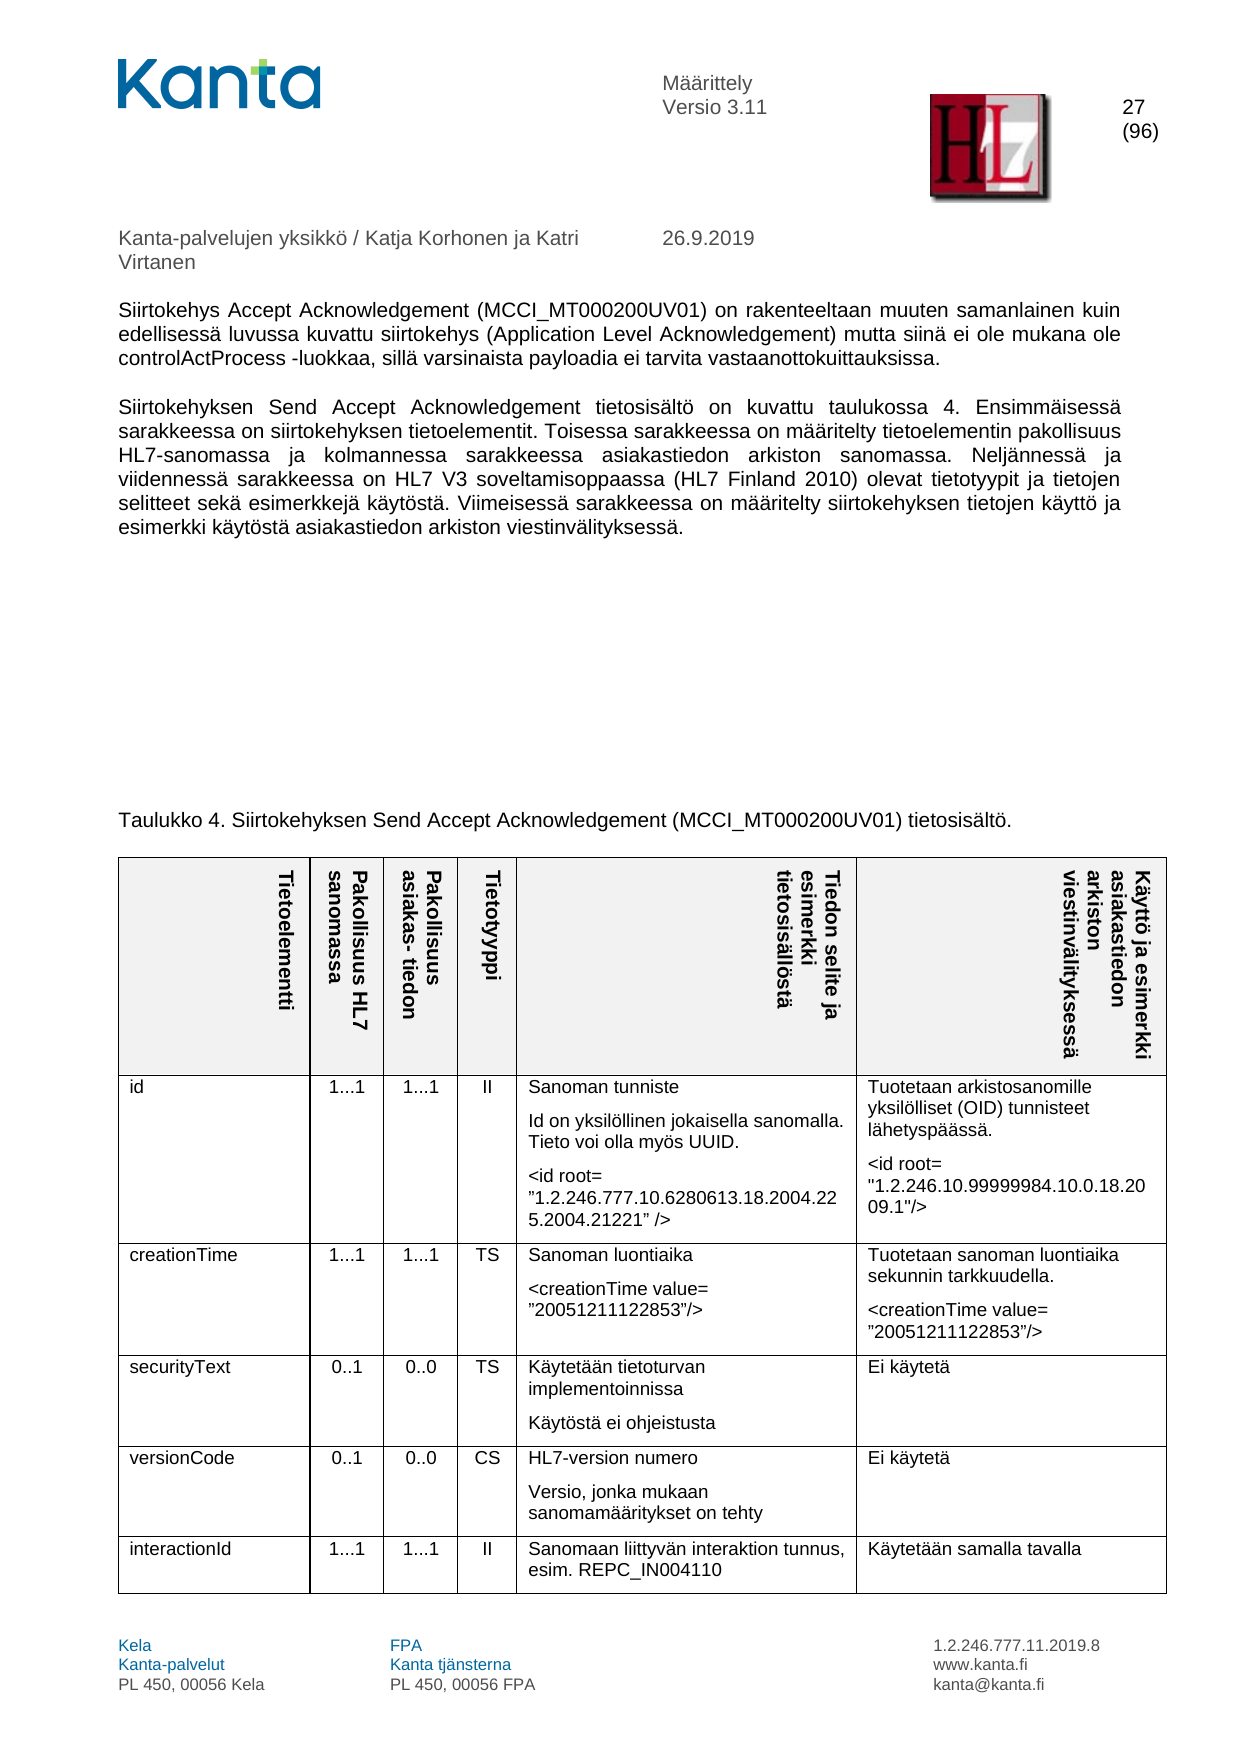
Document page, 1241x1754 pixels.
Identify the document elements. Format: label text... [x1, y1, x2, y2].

table_cell Ei käytetä [857, 1447, 1166, 1536]
table_cell versionCode [119, 1447, 309, 1536]
table_cell II [458, 1537, 516, 1593]
text Siirtokehyksen Send Accept Acknowledgement tietosisältö on kuvattu taulukossa 4. Ensimmäisessä sarakkeessa on siirtokehyksen tietoelementit. Toisessa sarakkeessa on määritelty tietoelementin pakollisuus HL7-sanomassa ja kolmannessa sarakkeessa asiakastiedon arkiston sanomassa. Neljännessä ja viidennessä sarakkeessa on HL7 V3 soveltamisoppaassa (HL7 Finland 2010) olevat tietotyypit ja tietojen selitteet sekä esimerkkejä käytöstä. Viimeisessä sarakkeessa on määritelty siirtokehyksen tietojen käyttö ja esimerkki käytöstä asiakastiedon arkiston viestinvälityksessä. [118, 395, 1122, 538]
table_cell 0..0 [384, 1356, 457, 1446]
table_cell 1...1 [384, 1076, 457, 1242]
table_cell 1...1 [384, 1537, 457, 1593]
table_cell HL7-version numero Versio, jonka mukaan sanomamääritykset on tehty [517, 1447, 856, 1536]
picture [930, 94, 1053, 203]
table_cell 1...1 [311, 1244, 383, 1355]
table_cell creationTime [119, 1244, 309, 1355]
table_header Pakollisuus asiakas- tiedon arkistossa [384, 858, 457, 1074]
table_cell II [458, 1076, 516, 1242]
table_cell TS [458, 1244, 516, 1355]
table_cell Sanoman luontiaika <creationTime value= ”20051211122853”/> [517, 1244, 856, 1355]
text Siirtokehys Accept Acknowledgement (MCCI_MT000200UV01) on rakenteeltaan muuten samanlainen kuin edellisessä luvussa kuvattu siirtokehys (Application Level Acknowledgement) mutta siinä ei ole mukana ole controlActProcess -luokkaa, sillä varsinaista payloadia ei tarvita vastaanottokuittauksissa. [118, 298, 1122, 370]
table_cell Käytetään tietoturvan implementoinnissa Käytöstä ei ohjeistusta [517, 1356, 856, 1446]
table_cell 1...1 [311, 1076, 383, 1242]
table_cell Sanoman tunniste Id on yksilöllinen jokaisella sanomalla. Tieto voi olla myös UUID. <id root= ”1.2.246.777.10.6280613.18.2004.225.2004.21221” /> [517, 1076, 856, 1242]
table_cell 0..0 [384, 1447, 457, 1536]
table_header Tietotyyppi [458, 858, 516, 1074]
table_header Tiedon selite ja esimerkki tietosisällöstä [517, 858, 856, 1074]
table_header Tietoelementti [119, 858, 309, 1074]
table_cell 1...1 [384, 1244, 457, 1355]
table_cell Ei käytetä [857, 1356, 1166, 1446]
table_cell id [119, 1076, 309, 1242]
table_cell CS [458, 1447, 516, 1536]
picture [118, 59, 321, 109]
table_cell Tuotetaan arkistosanomille yksilölliset (OID) tunnisteet lähetyspäässä. <id root= "1.2.246.10.99999984.10.0.18.2009.1"/> [857, 1076, 1166, 1242]
text Taulukko 4. Siirtokehyksen Send Accept Acknowledgement (MCCI_MT000200UV01) tietosisältö. [118, 808, 1122, 832]
table_cell securityText [119, 1356, 309, 1446]
table_cell TS [458, 1356, 516, 1446]
table_cell 0..1 [311, 1356, 383, 1446]
table_cell interactionId [119, 1537, 309, 1593]
table_cell 0..1 [311, 1447, 383, 1536]
table_cell Tuotetaan sanoman luontiaika sekunnin tarkkuudella. <creationTime value= ”20051211122853”/> [857, 1244, 1166, 1355]
table_cell Käytetään samalla tavalla <interactionId extension= "RCMR_IN000302FI01" root="2.16.840.1.113883.1.6"/> [857, 1537, 1166, 1593]
table_header Käyttö ja esimerkki asiakastiedon arkiston viestinvälityksessä [857, 858, 1166, 1074]
table_cell 1...1 [311, 1537, 383, 1593]
table_header Pakollisuus HL7 sanomassa [311, 858, 383, 1074]
